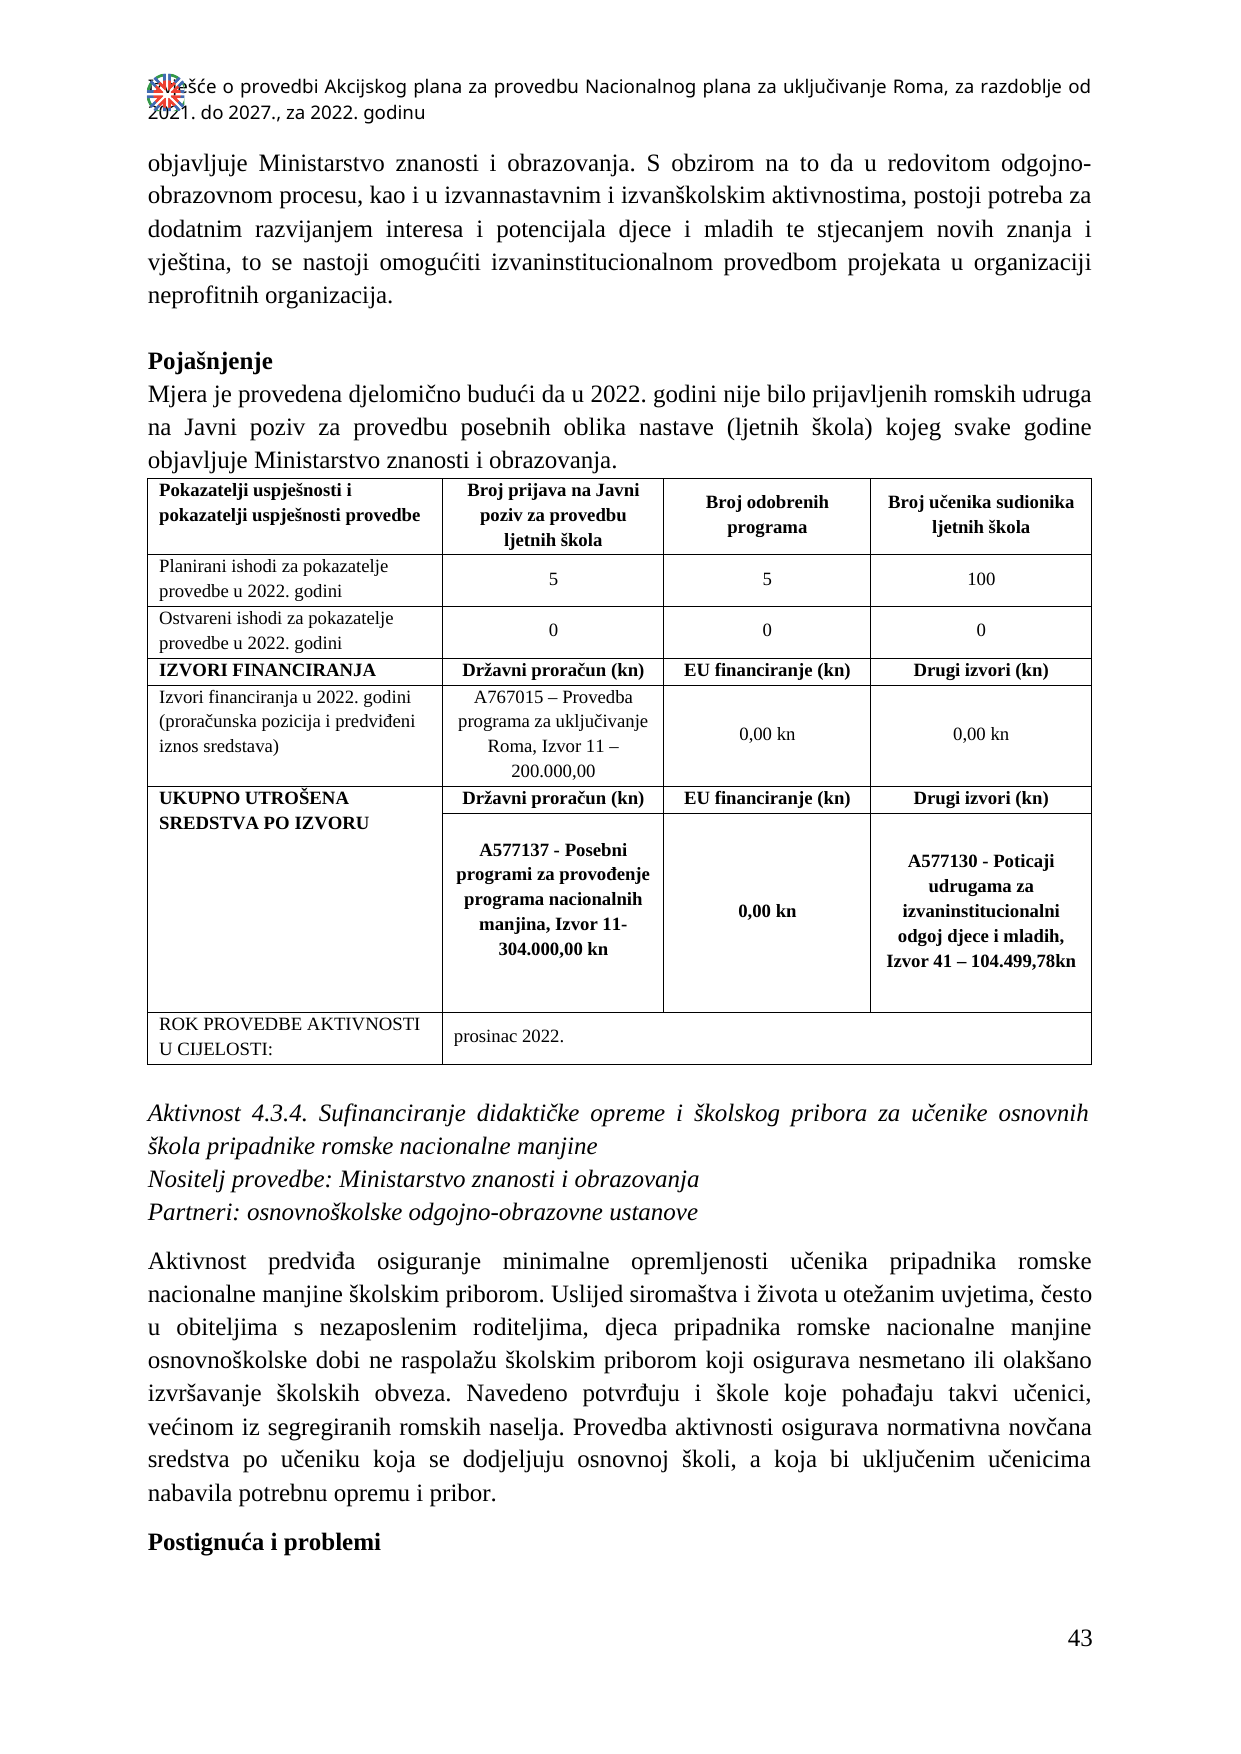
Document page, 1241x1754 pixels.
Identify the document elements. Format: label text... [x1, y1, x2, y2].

text Aktivnost 4.3.4. Sufinanciranje didaktičke opreme i školskog pribora za učenike osnovnih škola pripadnike romske nacionalne manjine [148, 1098, 1093, 1159]
table_cell Državni proračun (kn) [443, 787, 663, 813]
text Postignuća i problemi [148, 1527, 1093, 1556]
table_cell 0,00 kn [664, 814, 870, 1012]
table_cell Drugi izvori (kn) [871, 787, 1091, 813]
table_header Broj odobrenih programa [664, 479, 870, 554]
table_header Broj prijava na Javni poziv za provedbu ljetnih škola [443, 479, 663, 554]
table_cell UKUPNO UTROŠENA SREDSTVA PO IZVORU [148, 787, 442, 1012]
table_cell EU financiranje (kn) [664, 659, 870, 684]
table_cell Planirani ishodi za pokazatelje provedbe u 2022. godini [148, 555, 442, 606]
table_cell A577137 - Posebni programi za provođenje programa nacionalnih manjina, Izvor 11- 304.000,00 kn [443, 814, 663, 1012]
table_cell 0 [664, 607, 870, 658]
table_cell 5 [443, 555, 663, 606]
table_cell Drugi izvori (kn) [871, 659, 1091, 684]
table_header Pokazatelji uspješnosti i pokazatelji uspješnosti provedbe [148, 479, 442, 554]
text Aktivnost predviđa osiguranje minimalne opremljenosti učenika pripadnika romske nacionalne manjine školskim priborom. Uslijed siromaštva i života u otežanim uvjetima, često u obiteljima s nezaposlenim roditeljima, djeca pripadnika romske nacionalne manjine osnovnoškolske dobi ne raspolažu školskim priborom koji osigurava nesmetano ili olakšano izvršavanje školskih obveza. Navedeno potvrđuju i škole koje pohađaju takvi učenici, većinom iz segregiranih romskih naselja. Provedba aktivnosti osigurava normativna novčana sredstva po učeniku koja se dodjeljuju osnovnoj školi, a koja bi uključenim učenicima nabavila potrebnu opremu i pribor. [148, 1246, 1093, 1506]
text Partneri: osnovnoškolske odgojno-obrazovne ustanove [148, 1197, 1093, 1226]
table_cell prosinac 2022. [443, 1013, 1091, 1064]
table_cell 0 [443, 607, 663, 658]
text Mjera je provedena djelomično budući da u 2022. godini nije bilo prijavljenih romskih udruga na Javni poziv za provedbu posebnih oblika nastave (ljetnih škola) kojeg svake godine objavljuje Ministarstvo znanosti i obrazovanja. [148, 379, 1093, 473]
table_cell A767015 – Provedba programa za uključivanje Roma, Izvor 11 – 200.000,00 [443, 686, 663, 786]
table_cell EU financiranje (kn) [664, 787, 870, 813]
table_header Broj učenika sudionika ljetnih škola [871, 479, 1091, 554]
text Nositelj provedbe: Ministarstvo znanosti i obrazovanja [148, 1164, 1093, 1192]
table_cell Državni proračun (kn) [443, 659, 663, 684]
table_cell 5 [664, 555, 870, 606]
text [148, 148, 1093, 308]
table_cell 0 [871, 607, 1091, 658]
text Pojašnjenje [148, 346, 1093, 374]
table_cell ROK PROVEDBE AKTIVNOSTI U CIJELOSTI: [148, 1013, 442, 1064]
table_cell IZVORI FINANCIRANJA [148, 659, 442, 684]
table_cell A577130 - Poticaji udrugama za izvaninstitucionalni odgoj djece i mladih, Izvor 41 – 104.499,78kn [871, 814, 1091, 1012]
picture [146, 73, 189, 115]
table_cell 0,00 kn [871, 686, 1091, 786]
table_cell 100 [871, 555, 1091, 606]
table_cell Ostvareni ishodi za pokazatelje provedbe u 2022. godini [148, 607, 442, 658]
table_cell 0,00 kn [664, 686, 870, 786]
table_cell Izvori financiranja u 2022. godini (proračunska pozicija i predviđeni iznos sredstava) [148, 686, 442, 786]
